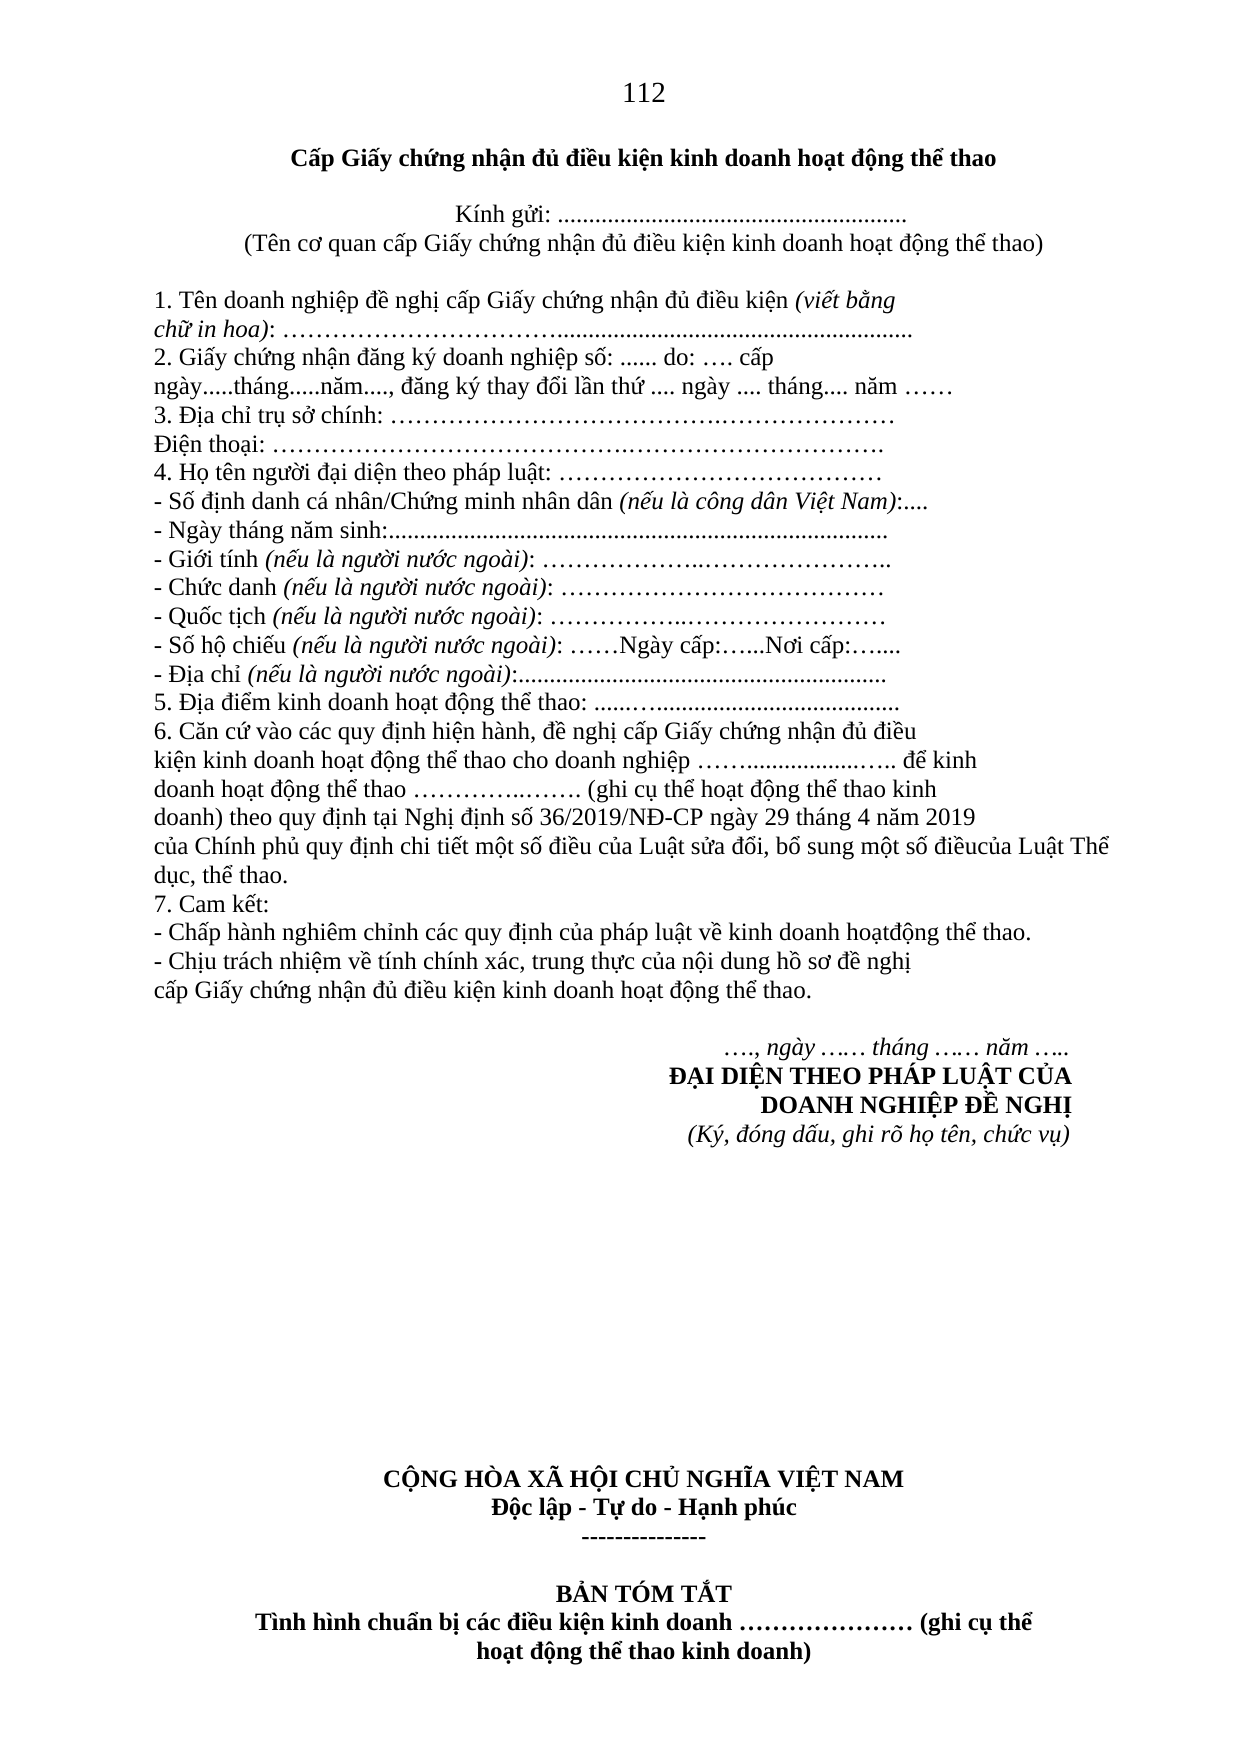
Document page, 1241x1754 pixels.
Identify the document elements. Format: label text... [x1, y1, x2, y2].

table_header …., ngày …… tháng …… năm ….. ĐẠI DIỆN THEO PHÁP LUẬT CỦA DOANH NGHIỆP ĐỀ NGHỊ (Ký, đóng dấu, ghi rõ họ tên, chức vụ) [154, 1033, 1083, 1147]
text 1. Tên doanh nghiệp đề nghị cấp Giấy chứng nhận đủ điều kiện (viết bằng chữ in hoa): ……………………………......................................................... 2. Giấy chứng nhận đăng ký doanh nghiệp số: ...... do: …. cấp ngày.....tháng.....năm...., đăng ký thay đổi lần thứ .... ngày .... tháng.... năm …… 3. Địa chỉ trụ sở chính: ………………………………….………………… Điện thoại: …………………………………….…………………………. 4. Họ tên người đại diện theo pháp luật: ………………………………… - Số định danh cá nhân/Chứng minh nhân dân (nếu là công dân Việt Nam):.... - Ngày tháng năm sinh:................................................................................ - Giới tính (nếu là người nước ngoài): ………………..………………….. - Chức danh (nếu là người nước ngoài): ………………………………… - Quốc tịch (nếu là người nước ngoài): ……………..…………………… - Số hộ chiếu (nếu là người nước ngoài): ……Ngày cấp:…...Nơi cấp:….... - Địa chỉ (nếu là người nước ngoài):........................................................... 5. Địa điểm kinh doanh hoạt động thể thao: ......…....................................... 6. Căn cứ vào các quy định hiện hành, đề nghị cấp Giấy chứng nhận đủ điều kiện kinh doanh hoạt động thể thao cho doanh nghiệp ……..................….. để kinh doanh hoạt động thể thao …………..……. (ghi cụ thể hoạt động thể thao kinh doanh) theo quy định tại Nghị định số 36/2019/NĐ-CP ngày 29 tháng 4 năm 2019 của Chính phủ quy định chi tiết một số điều của Luật sửa đổi, bổ sung một số điềucủa Luật Thể dục, thể thao. [153, 285, 1134, 889]
text CỘNG HÒA XÃ HỘI CHỦ NGHĨA VIỆT NAM Độc lập - Tự do - Hạnh phúc [153, 1464, 1134, 1521]
text BẢN TÓM TẮT Tình hình chuẩn bị các điều kiện kinh doanh ………………… (ghi cụ thể hoạt động thể thao kinh doanh) [153, 1550, 1134, 1665]
text --------------- [153, 1521, 1134, 1550]
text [153, 143, 1134, 199]
text Kính gửi: ........................................................ (Tên cơ quan cấp Giấy chứng nhận đủ điều kiện kinh doanh hoạt động thể thao) [153, 199, 1134, 285]
text 7. Cam kết: - Chấp hành nghiêm chỉnh các quy định của pháp luật về kinh doanh hoạtđộng thể thao. - Chịu trách nhiệm về tính chính xác, trung thực của nội dung hồ sơ đề nghị cấp Giấy chứng nhận đủ điều kiện kinh doanh hoạt động thể thao. [153, 889, 1134, 1004]
